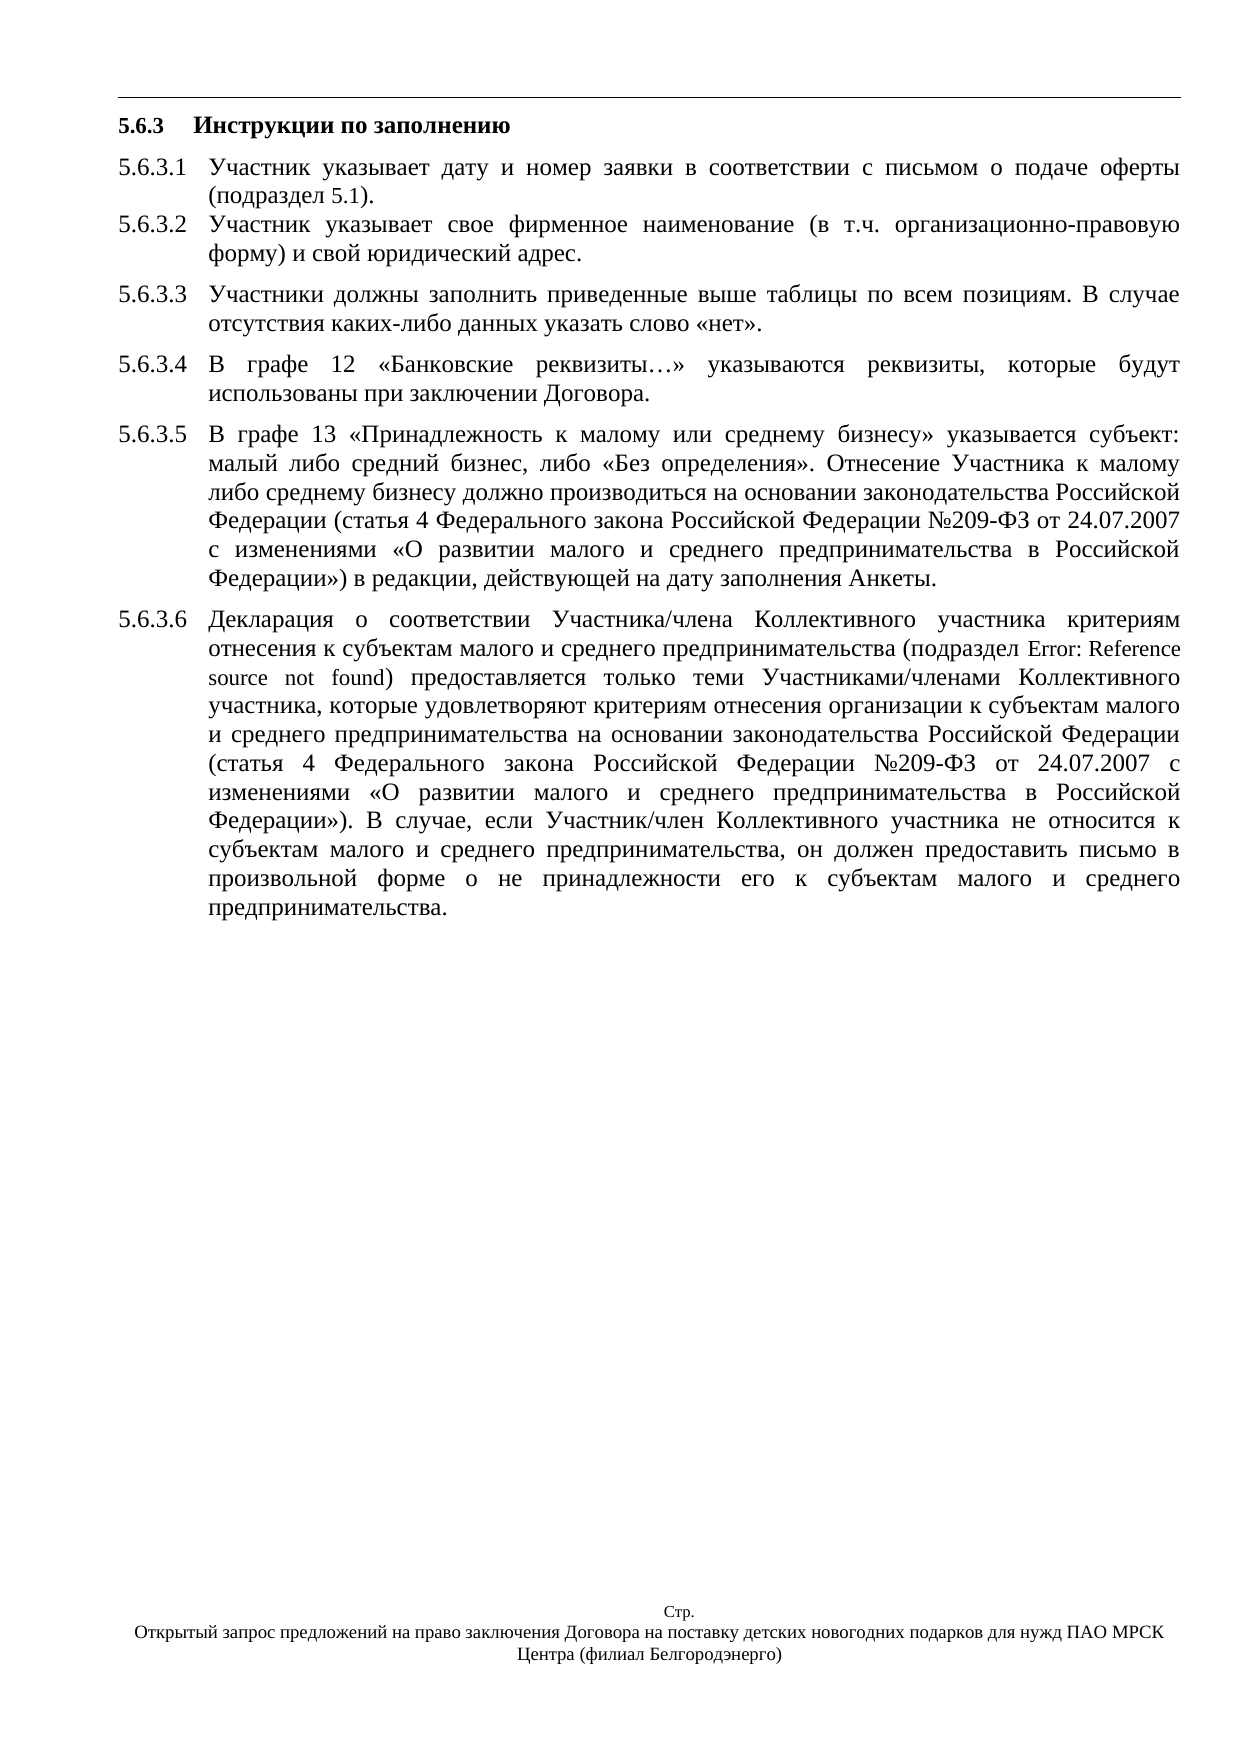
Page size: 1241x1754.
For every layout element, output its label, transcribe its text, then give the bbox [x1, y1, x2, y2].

list Участник указывает свое фирменное наименование (в т.ч. организационно-правовую форму) и свой юридический адрес. [118, 209, 1181, 267]
list Участник указывает дату и номер заявки в соответствии с письмом о подаче оферты (подраздел 5.1). [118, 152, 1181, 209]
list В графе 13 «Принадлежность к малому или среднему бизнесу» указывается субъект: малый либо средний бизнес, либо «Без определения». Отнесение Участника к малому либо среднему бизнесу должно производиться на основании законодательства Российской Федерации (статья 4 Федерального закона Российской Федерации №209-ФЗ от 24.07.2007 с изменениями «О развитии малого и среднего предпринимательства в Российской Федерации») в редакции, действующей на дату заполнения Анкеты. [118, 419, 1181, 592]
list Декларация о соответствии Участника/члена Коллективного участника критериям отнесения к субъектам малого и среднего предпринимательства (подраздел 5.6.2) предоставляется только теми Участниками/членами Коллективного участника, которые удовлетворяют критериям отнесения организации к субъектам малого и среднего предпринимательства на основании законодательства Российской Федерации (статья 4 Федерального закона Российской Федерации №209-ФЗ от 24.07.2007 с изменениями «О развитии малого и среднего предпринимательства в Российской Федерации»). В случае, если Участник/член Коллективного участника не относится к субъектам малого и среднего предпринимательства, он должен предоставить письмо в произвольной форме о не принадлежности его к субъектам малого и среднего предпринимательства. [118, 604, 1181, 921]
list Участники должны заполнить приведенные выше таблицы по всем позициям. В случае отсутствия каких-либо данных указать слово «нет». [118, 279, 1181, 337]
subtitle Инструкции по заполнению [118, 111, 1181, 139]
list В графе 12 «Банковские реквизиты…» указываются реквизиты, которые будут использованы при заключении Договора. [118, 349, 1181, 407]
